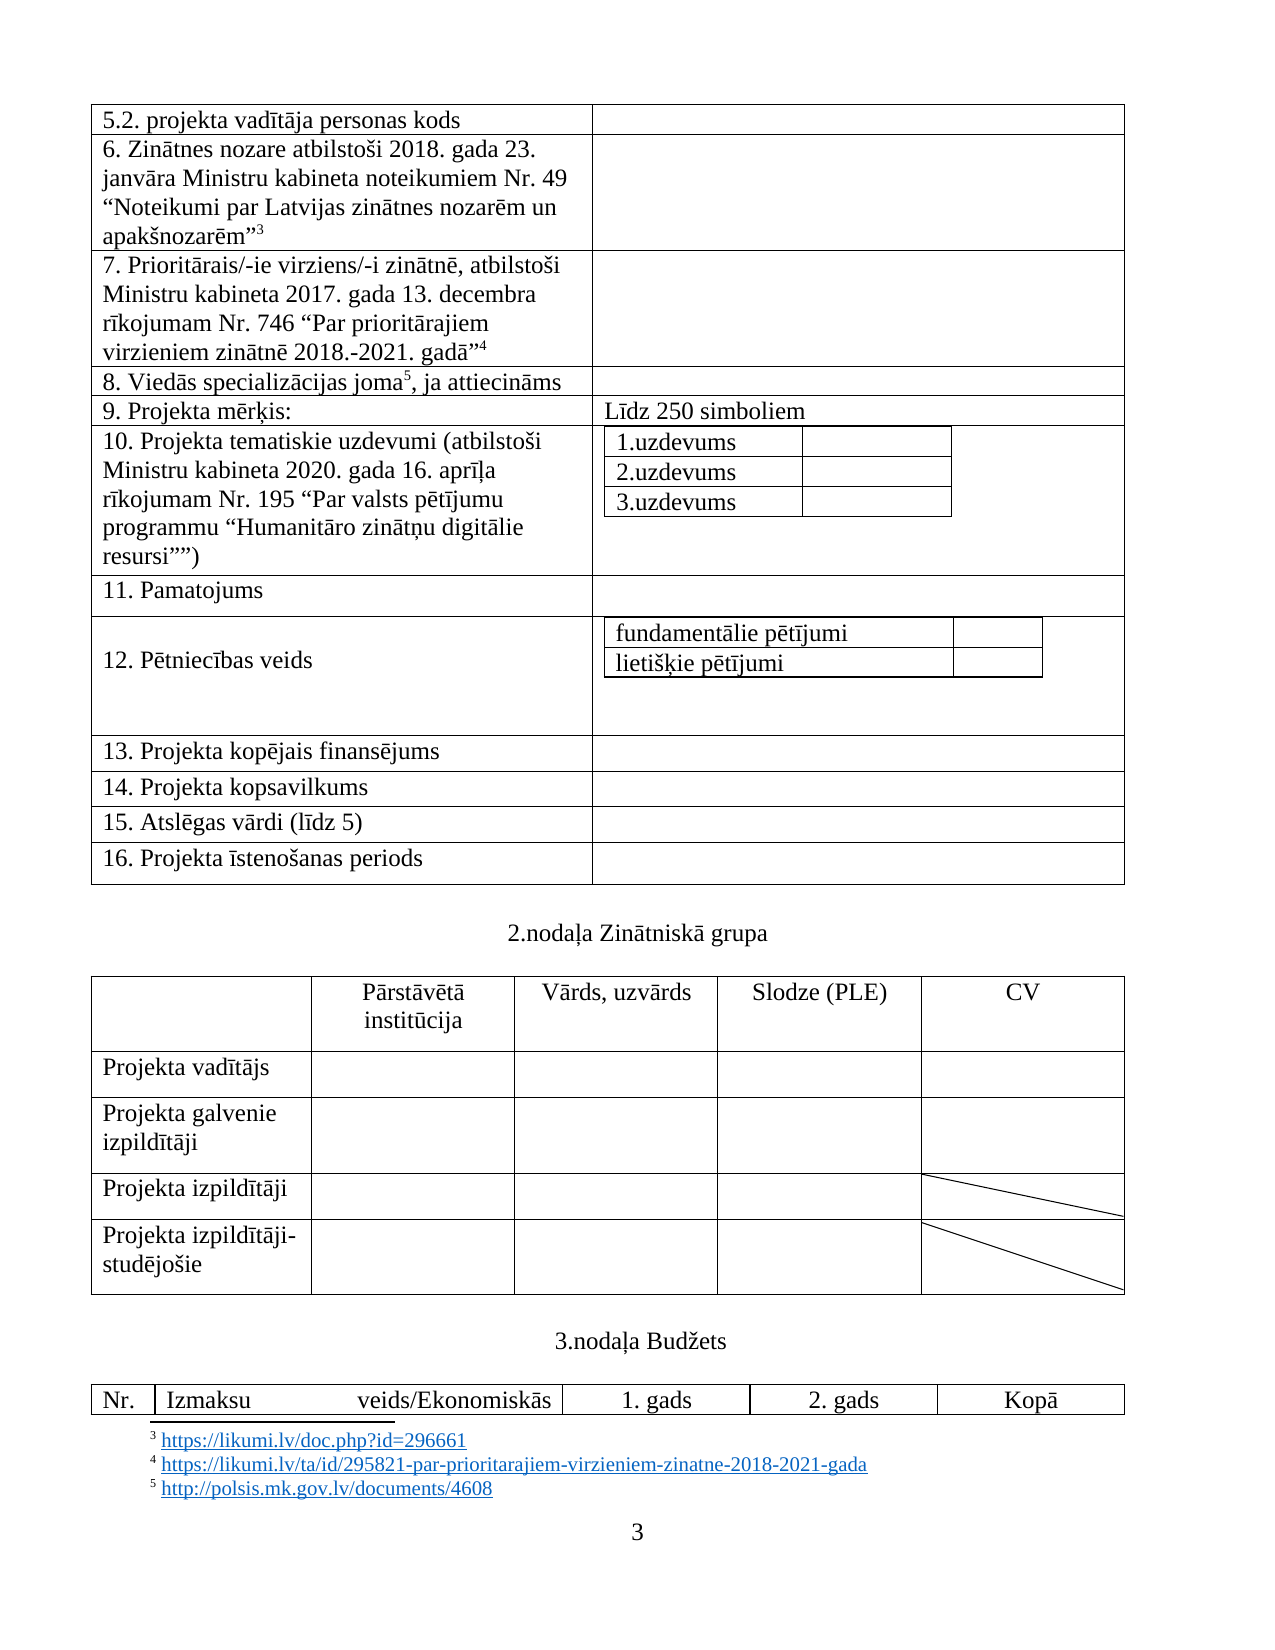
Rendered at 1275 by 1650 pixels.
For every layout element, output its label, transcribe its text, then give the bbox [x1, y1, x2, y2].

table_header 1. gads [563, 1385, 749, 1414]
table_header 2. gads [751, 1385, 937, 1414]
table_cell 5.2. projekta vadītāja personas kods [92, 105, 592, 133]
table_cell [593, 251, 1124, 366]
table_header Pārstāvētā institūcija [312, 977, 514, 1051]
table_cell [922, 1224, 1124, 1294]
table_cell [515, 1174, 717, 1219]
table_cell [312, 1052, 514, 1097]
table_cell [593, 807, 1124, 842]
table_header Vārds, uzvārds [515, 977, 717, 1051]
table_cell [922, 1052, 1124, 1097]
table_cell 11. Pamatojums [92, 576, 592, 616]
table_cell [718, 1098, 921, 1172]
table_cell [922, 1220, 1124, 1289]
table_cell [593, 105, 1124, 133]
table_cell [593, 576, 1124, 616]
table_cell [312, 1174, 514, 1219]
table_cell [922, 1175, 1124, 1219]
table_cell 13. Projekta kopējais finansējums [92, 736, 592, 771]
table_cell [515, 1098, 717, 1172]
table_cell 7. Prioritārais/-ie virziens/-i zinātnē, atbilstoši Ministru kabineta 2017. gada 13. decembra rīkojumam Nr. 746 “Par prioritārajiem virzieniem zinātnē 2018.-2021. gadā” [92, 251, 592, 366]
table_cell [593, 736, 1124, 771]
table_cell Projekta izpildītāji [92, 1174, 311, 1219]
table_cell Projekta galvenie izpildītāji [92, 1098, 311, 1172]
table_header Slodze (PLE) [718, 977, 921, 1051]
table_cell [312, 1220, 514, 1294]
table_cell 16. Projekta īstenošanas periods [92, 843, 592, 883]
table_cell [593, 367, 1124, 395]
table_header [156, 1385, 562, 1414]
table_cell 9. Projekta mērķis: [92, 396, 592, 425]
table_cell 12. Pētniecības veids [92, 617, 592, 735]
table_cell [929, 1174, 1124, 1215]
table_cell 6. Zinātnes nozare atbilstoši 2018. gada 23. janvāra Ministru kabineta noteikumiem Nr. 49 “Noteikumi par Latvijas zinātnes nozarēm un apakšnozarēm” [92, 135, 592, 249]
table_header Nr. p.k. [92, 1385, 154, 1414]
table_cell [515, 1052, 717, 1097]
subtitle 2.nodaļa Zinātniskā grupa [150, 918, 1125, 947]
table_cell [593, 772, 1124, 806]
table_cell 15. Atslēgas vārdi (līdz 5) [92, 807, 592, 842]
table_cell Projekta izpildītāji-studējošie [92, 1220, 311, 1294]
table_cell 14. Projekta kopsavilkums [92, 772, 592, 806]
table_cell 10. Projekta tematiskie uzdevumi (atbilstoši Ministru kabineta 20. gada . rīkojumam Nr. “Par valsts pētījumu programmu “””) [92, 426, 592, 574]
table_cell [922, 1098, 1124, 1172]
table_cell [593, 426, 1124, 574]
table_header [92, 977, 311, 1051]
table_cell [593, 135, 1124, 249]
table_cell 8. Viedās specializācijas joma, ja attiecināms [92, 367, 592, 395]
table_cell [718, 1220, 921, 1294]
table_cell [718, 1052, 921, 1097]
subtitle 3.nodaļa Budžets [150, 1326, 1125, 1355]
table_cell [718, 1174, 921, 1219]
table_cell [593, 843, 1124, 883]
table_cell [515, 1220, 717, 1294]
table_cell Projekta vadītājs [92, 1052, 311, 1097]
table_cell [593, 617, 1124, 735]
table_header Kopā [938, 1385, 1124, 1414]
table_cell [312, 1098, 514, 1172]
table_cell Līdz 250 simboliem [593, 396, 1124, 425]
table_header CV [922, 977, 1124, 1051]
